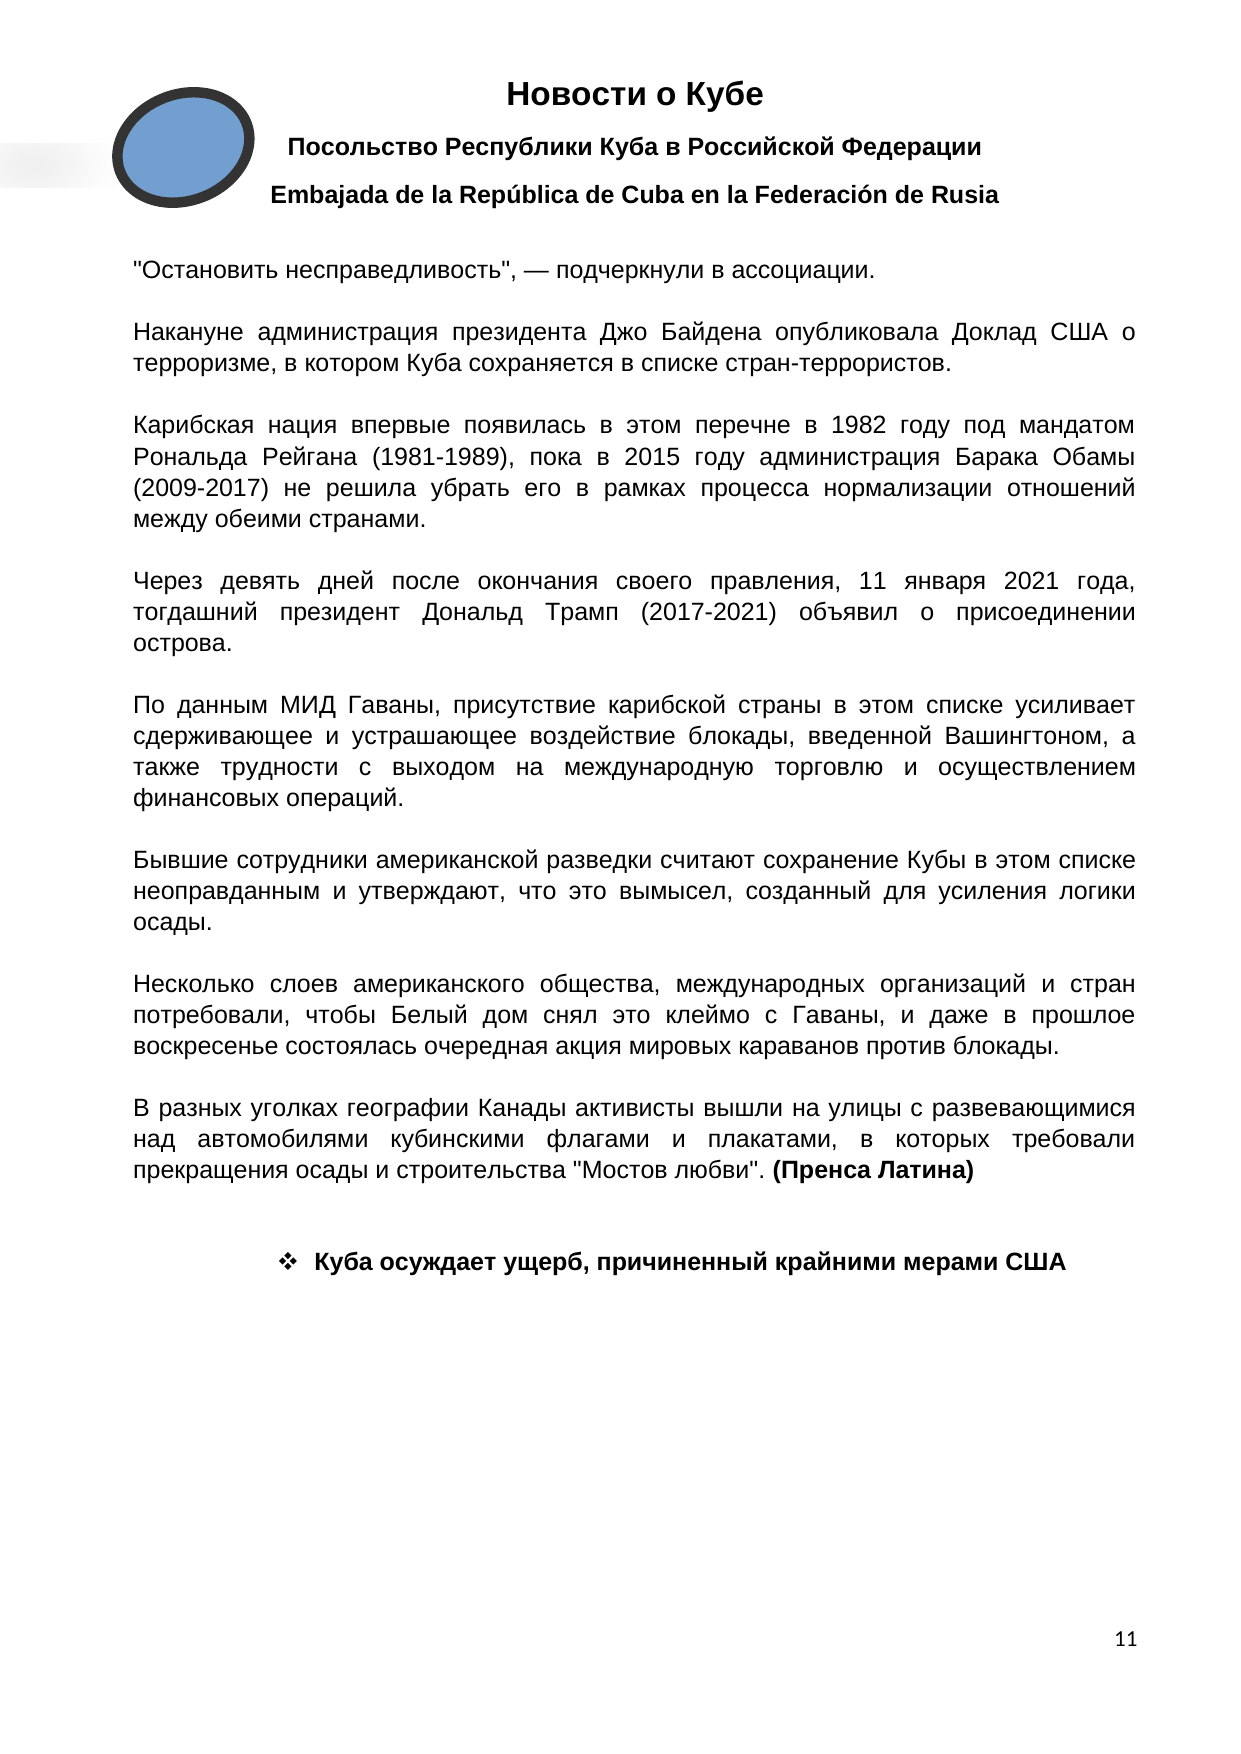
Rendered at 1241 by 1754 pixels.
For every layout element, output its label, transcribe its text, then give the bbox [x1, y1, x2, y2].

text Несколько слоев американского общества, международных организаций и стран потребовали, чтобы Белый дом снял это клеймо с Гаваны, и даже в прошлое воскресенье состоялась очередная акция мировых караванов против блокады. [133, 969, 1137, 1060]
text Бывшие сотрудники американской разведки считают сохранение Кубы в этом списке неоправданным и утверждают, что это вымысел, созданный для усиления логики осады. [133, 845, 1137, 936]
text По данным МИД Гаваны, присутствие карибской страны в этом списке усиливает сдерживающее и устрашающее воздействие блокады, введенной Вашингтоном, а также трудности с выходом на международную торговлю и осуществлением финансовых операций. [133, 690, 1137, 812]
text В разных уголках географии Канады активисты вышли на улицы с развевающимися над автомобилями кубинскими флагами и плакатами, в которых требовали прекращения осады и строительства "Мостов любви". (Пренса Латина) [133, 1093, 1137, 1184]
text Накануне администрация президента Джо Байдена опубликовала Доклад США о терроризме, в котором Куба сохраняется в списке стран-террористов. [133, 317, 1137, 377]
text Через девять дней после окончания своего правления, 11 января 2021 года, тогдашний президент Дональд Трамп (2017-2021) объявил о присоединении острова. [133, 566, 1137, 657]
text Карибская нация впервые появилась в этом перечне в 1982 году под мандатом Рональда Рейгана (1981-1989), пока в 2015 году администрация Барака Обамы (2009-2017) не решила убрать его в рамках процесса нормализации отношений между обеими странами. [133, 411, 1137, 532]
subtitle Куба осуждает ущерб, причиненный крайними мерами США [207, 1247, 1137, 1276]
text "Остановить несправедливость", — подчеркнули в ассоциации. [133, 255, 1137, 284]
